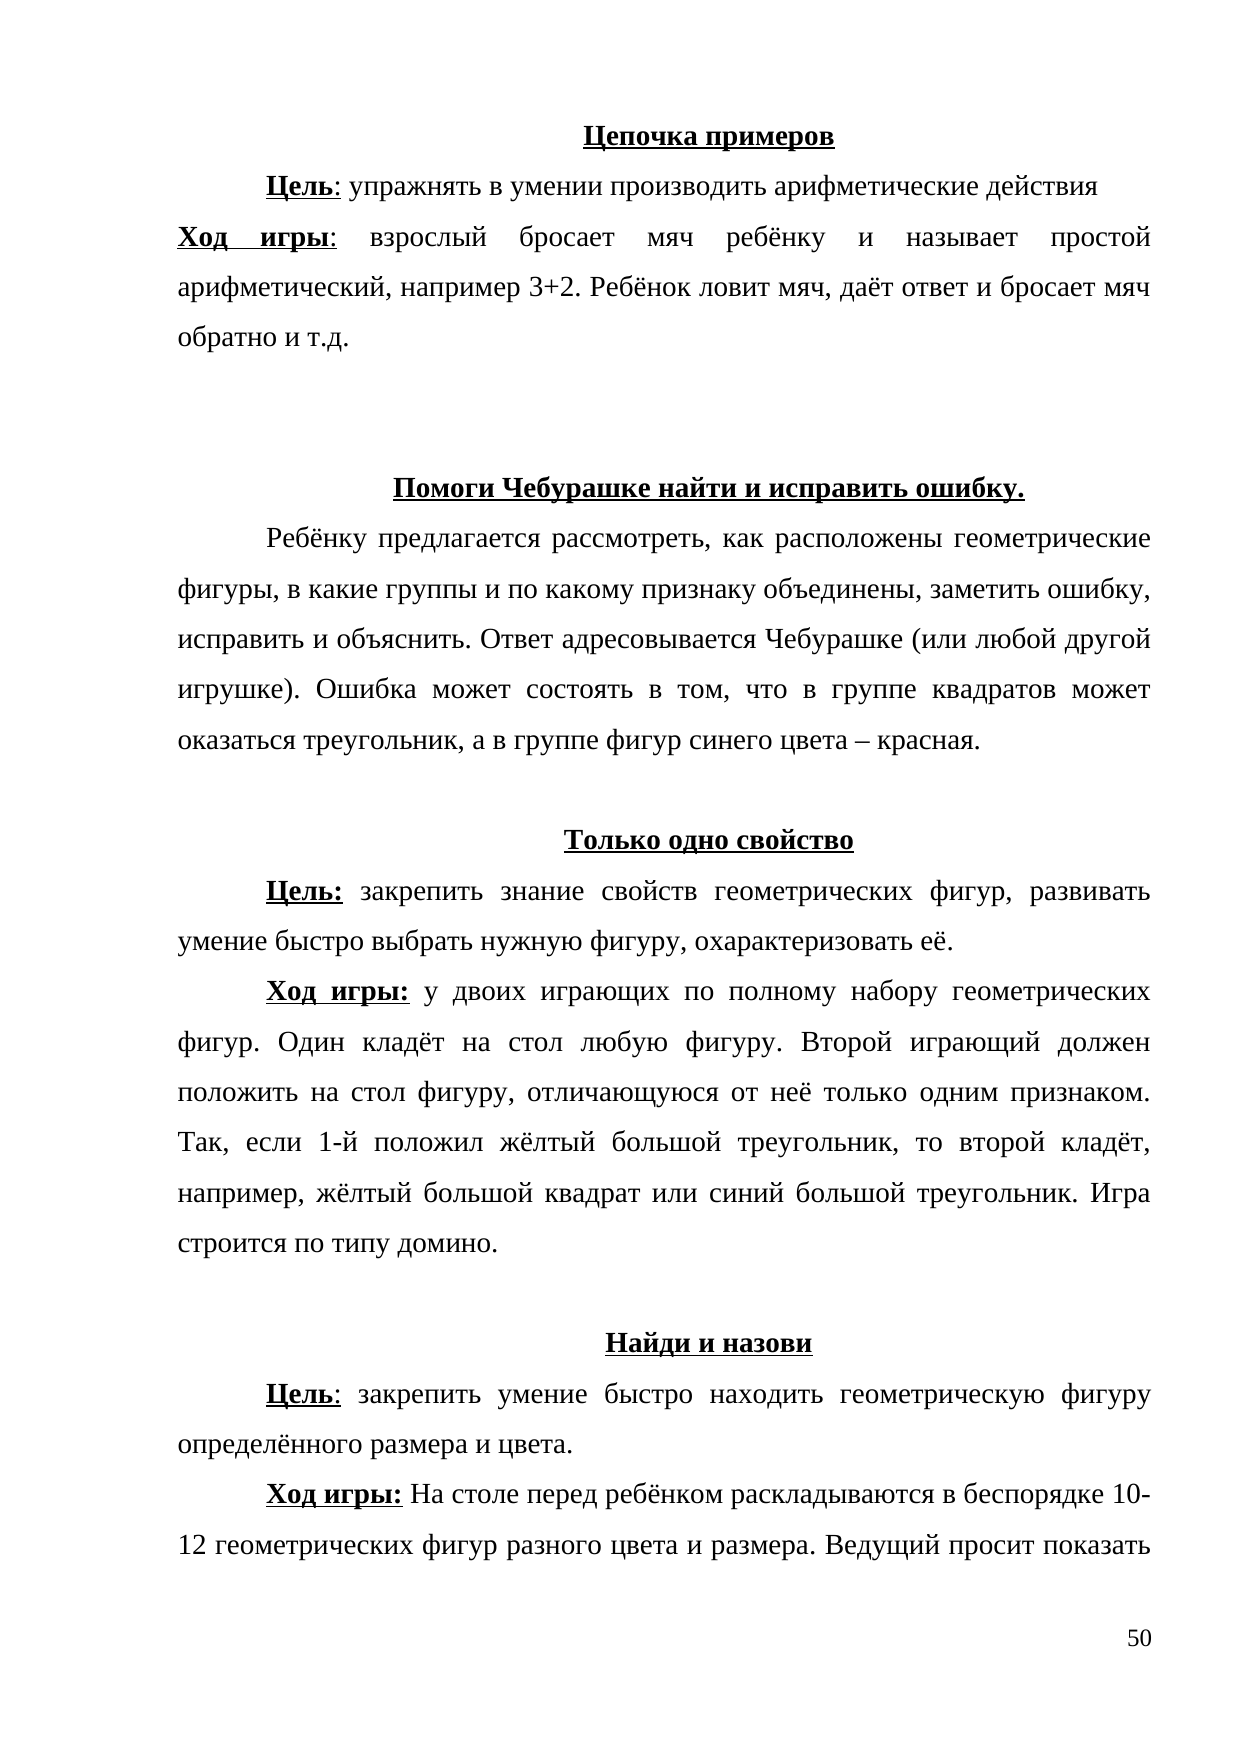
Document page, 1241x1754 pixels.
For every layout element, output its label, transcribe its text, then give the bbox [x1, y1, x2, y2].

text Помоги Чебурашке найти и исправить ошибку. [177, 470, 1152, 504]
text Цель: упражнять в умении производить арифметические действия [177, 168, 1152, 202]
text Ход игры: у двоих играющих по полному набору геометрических фигур. Один кладёт на стол любую фигуру. Второй играющий должен положить на стол фигуру, отличающуюся от неё только одним признаком. Так, если 1-й положил жёлтый большой треугольник, то второй кладёт, например, жёлтый большой квадрат или синий большой треугольник. Игра строится по типу домино. [177, 973, 1152, 1258]
text Ход игры: взрослый бросает мяч ребёнку и называет простой арифметический, например 3+2. Ребёнок ловит мяч, даёт ответ и бросает мяч обратно и т.д. [177, 219, 1152, 353]
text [177, 1477, 1152, 1560]
text Ребёнку предлагается рассмотреть, как расположены геометрические фигуры, в какие группы и по какому признаку объединены, заметить ошибку, исправить и объяснить. Ответ адресовывается Чебурашке (или любой другой игрушке). Ошибка может состоять в том, что в группе квадратов может оказаться треугольник, а в группе фигур синего цвета – красная. [177, 521, 1152, 755]
text Цель: закрепить знание свойств геометрических фигур, развивать умение быстро выбрать нужную фигуру, охарактеризовать её. [177, 873, 1152, 957]
text Найди и назови [177, 1326, 1152, 1359]
text Только одно свойство [177, 822, 1152, 856]
text Цепочка примеров [177, 118, 1152, 152]
text Цель: закрепить умение быстро находить геометрическую фигуру определённого размера и цвета. [177, 1376, 1152, 1460]
